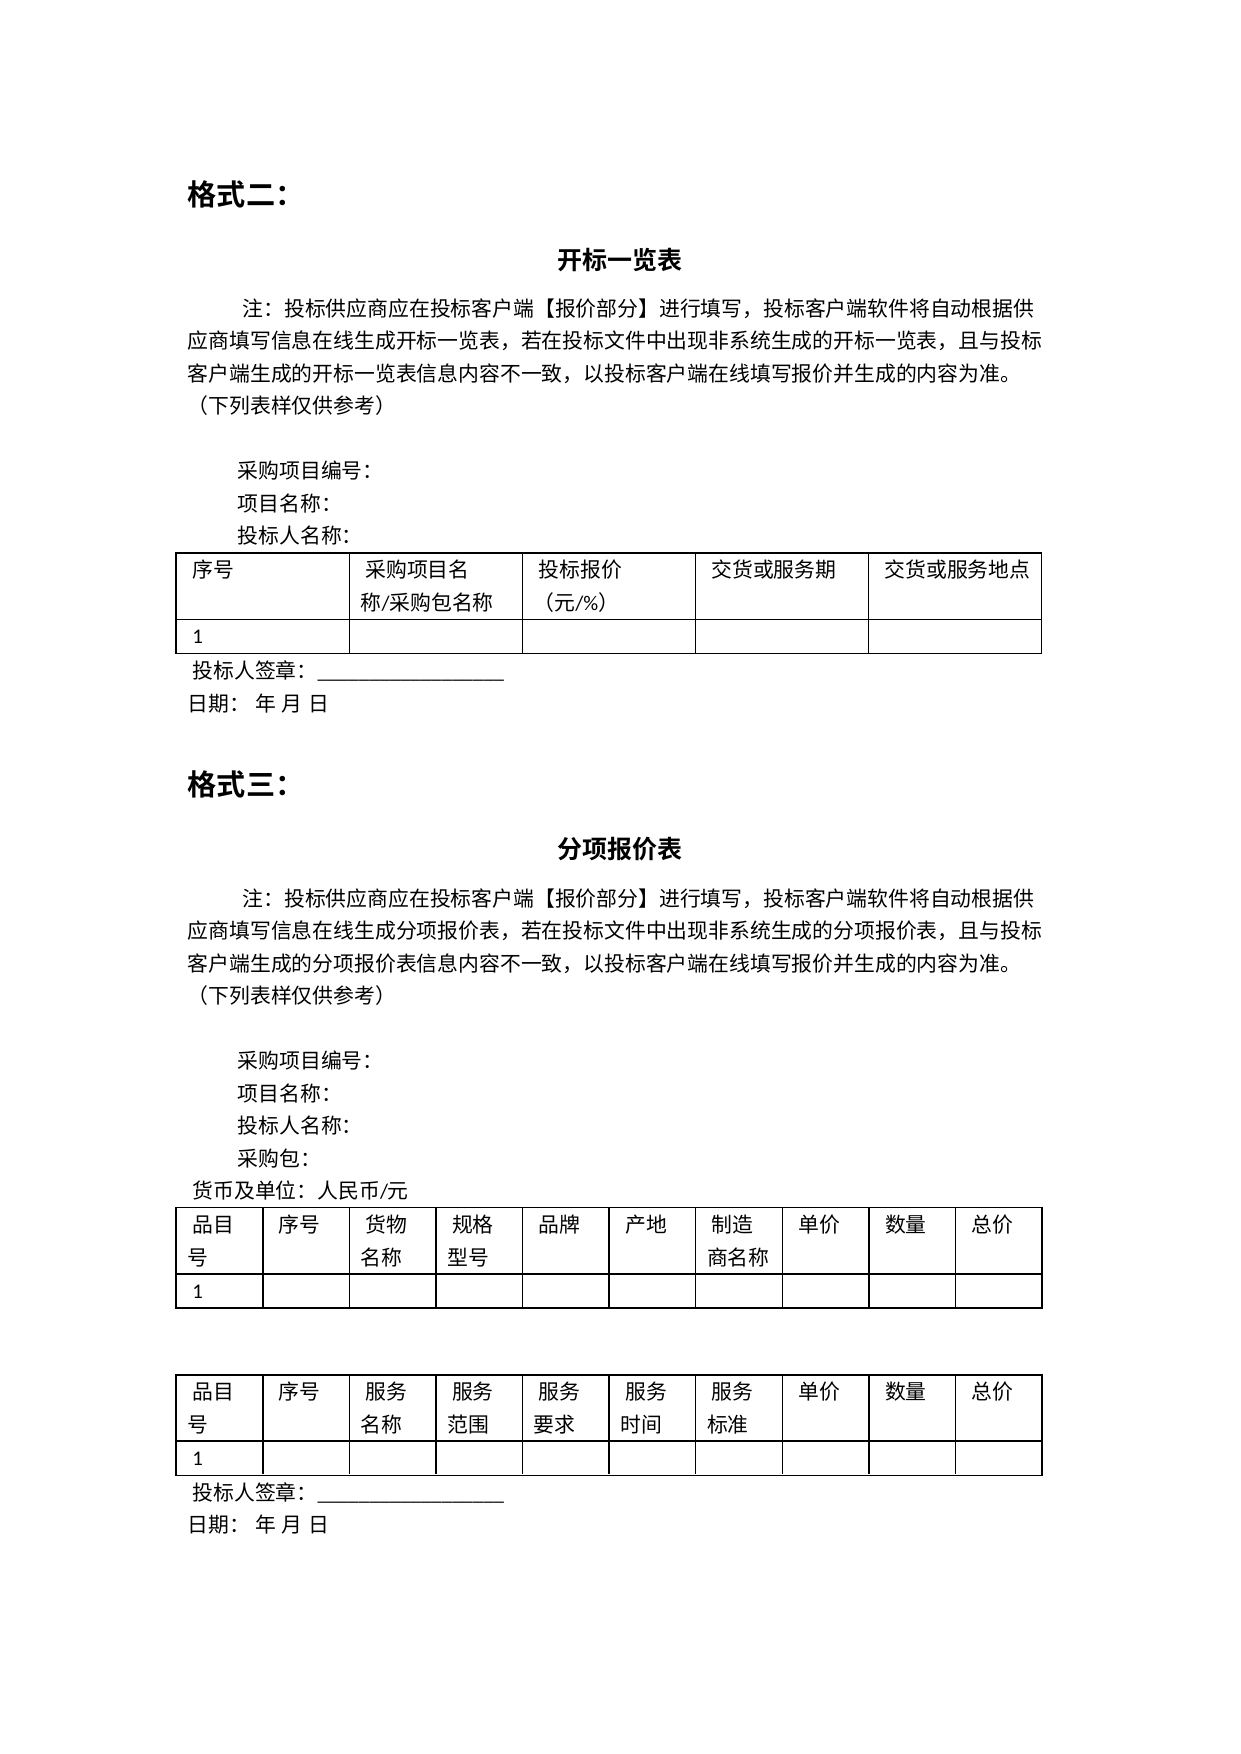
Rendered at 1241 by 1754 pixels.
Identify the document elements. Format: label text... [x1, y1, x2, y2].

text 项目名称： [187, 1077, 1053, 1109]
table_cell [956, 1442, 1041, 1474]
table_header 交货或服务地点 [869, 554, 1041, 618]
table_cell [437, 1442, 522, 1474]
text 注：投标供应商应在投标客户端【报价部分】进行填写，投标客户端软件将自动根据供应商填写信息在线生成开标一览表，若在投标文件中出现非系统生成的开标一览表，且与投标客户端生成的开标一览表信息内容不一致，以投标客户端在线填写报价并生成的内容为准。（下列表样仅供参考） [187, 292, 1053, 454]
table_cell [610, 1275, 695, 1307]
table_cell [956, 1275, 1041, 1307]
table_header 总价 [956, 1208, 1041, 1273]
text 注：投标供应商应在投标客户端【报价部分】进行填写，投标客户端软件将自动根据供应商填写信息在线生成分项报价表，若在投标文件中出现非系统生成的分项报价表，且与投标客户端生成的分项报价表信息内容不一致，以投标客户端在线填写报价并生成的内容为准。（下列表样仅供参考） [187, 882, 1053, 1044]
table_header 采购项目名称/采购包名称 [350, 554, 522, 618]
text 投标人名称： [187, 1109, 1053, 1142]
text 格式二： [187, 162, 1053, 227]
table_cell [264, 1442, 349, 1474]
table_cell [610, 1442, 695, 1474]
table_header 序号 [177, 554, 349, 618]
table_cell [264, 1275, 349, 1307]
table_header 服务名称 [350, 1376, 435, 1440]
table_cell [350, 620, 522, 653]
table_header 品牌 [523, 1208, 608, 1273]
table_header 单价 [783, 1208, 868, 1273]
table_cell [870, 1275, 955, 1307]
text 投标人签章：__________________ [187, 654, 1053, 687]
text 货币及单位：人民币/元 [187, 1174, 1053, 1207]
table_cell [523, 1275, 608, 1307]
table_header 序号 [264, 1208, 349, 1273]
text 格式三： [187, 752, 1053, 817]
table_cell [523, 620, 695, 653]
table_header 服务要求 [523, 1376, 608, 1440]
table_cell [523, 1442, 608, 1474]
table_header 服务时间 [610, 1376, 695, 1440]
table_cell 1 [177, 1275, 262, 1307]
text 采购项目编号： [187, 454, 1053, 487]
text 投标人名称： [187, 519, 1053, 552]
table_header 数量 [870, 1208, 955, 1273]
table_header 投标报价（元/%） [523, 554, 695, 618]
table_cell 1 [177, 620, 349, 653]
table_cell [869, 620, 1041, 653]
table_header 交货或服务期 [696, 554, 868, 618]
table_header 总价 [956, 1376, 1041, 1440]
table_header 品目号 [177, 1208, 262, 1273]
table_header 单价 [783, 1376, 868, 1440]
text 项目名称： [187, 487, 1053, 519]
table_header 产地 [610, 1208, 695, 1273]
table_header 序号 [264, 1376, 349, 1440]
table_cell [783, 1275, 868, 1307]
table_cell [437, 1275, 522, 1307]
table_cell 1 [177, 1442, 262, 1474]
text 投标人签章：__________________ [187, 1476, 1053, 1508]
table_header 数量 [870, 1376, 955, 1440]
text 开标一览表 [187, 227, 1053, 292]
table_cell [696, 1442, 782, 1474]
text 日期： 年 月 日 [187, 687, 1053, 719]
table_cell [696, 620, 868, 653]
table_cell [350, 1442, 435, 1474]
table_cell [350, 1275, 435, 1307]
table_header 品目号 [177, 1376, 262, 1440]
table_cell [783, 1442, 868, 1474]
table_header 制造商名称 [696, 1208, 782, 1273]
text 分项报价表 [187, 817, 1053, 882]
table_cell [696, 1275, 782, 1307]
table_header 规格型号 [437, 1208, 522, 1273]
table_cell [870, 1442, 955, 1474]
text 日期： 年 月 日 [187, 1508, 1053, 1541]
text 采购包： [187, 1142, 1053, 1174]
text 采购项目编号： [187, 1044, 1053, 1077]
table_header 服务范围 [437, 1376, 522, 1440]
table_header 服务标准 [696, 1376, 782, 1440]
table_header 货物名称 [350, 1208, 435, 1273]
